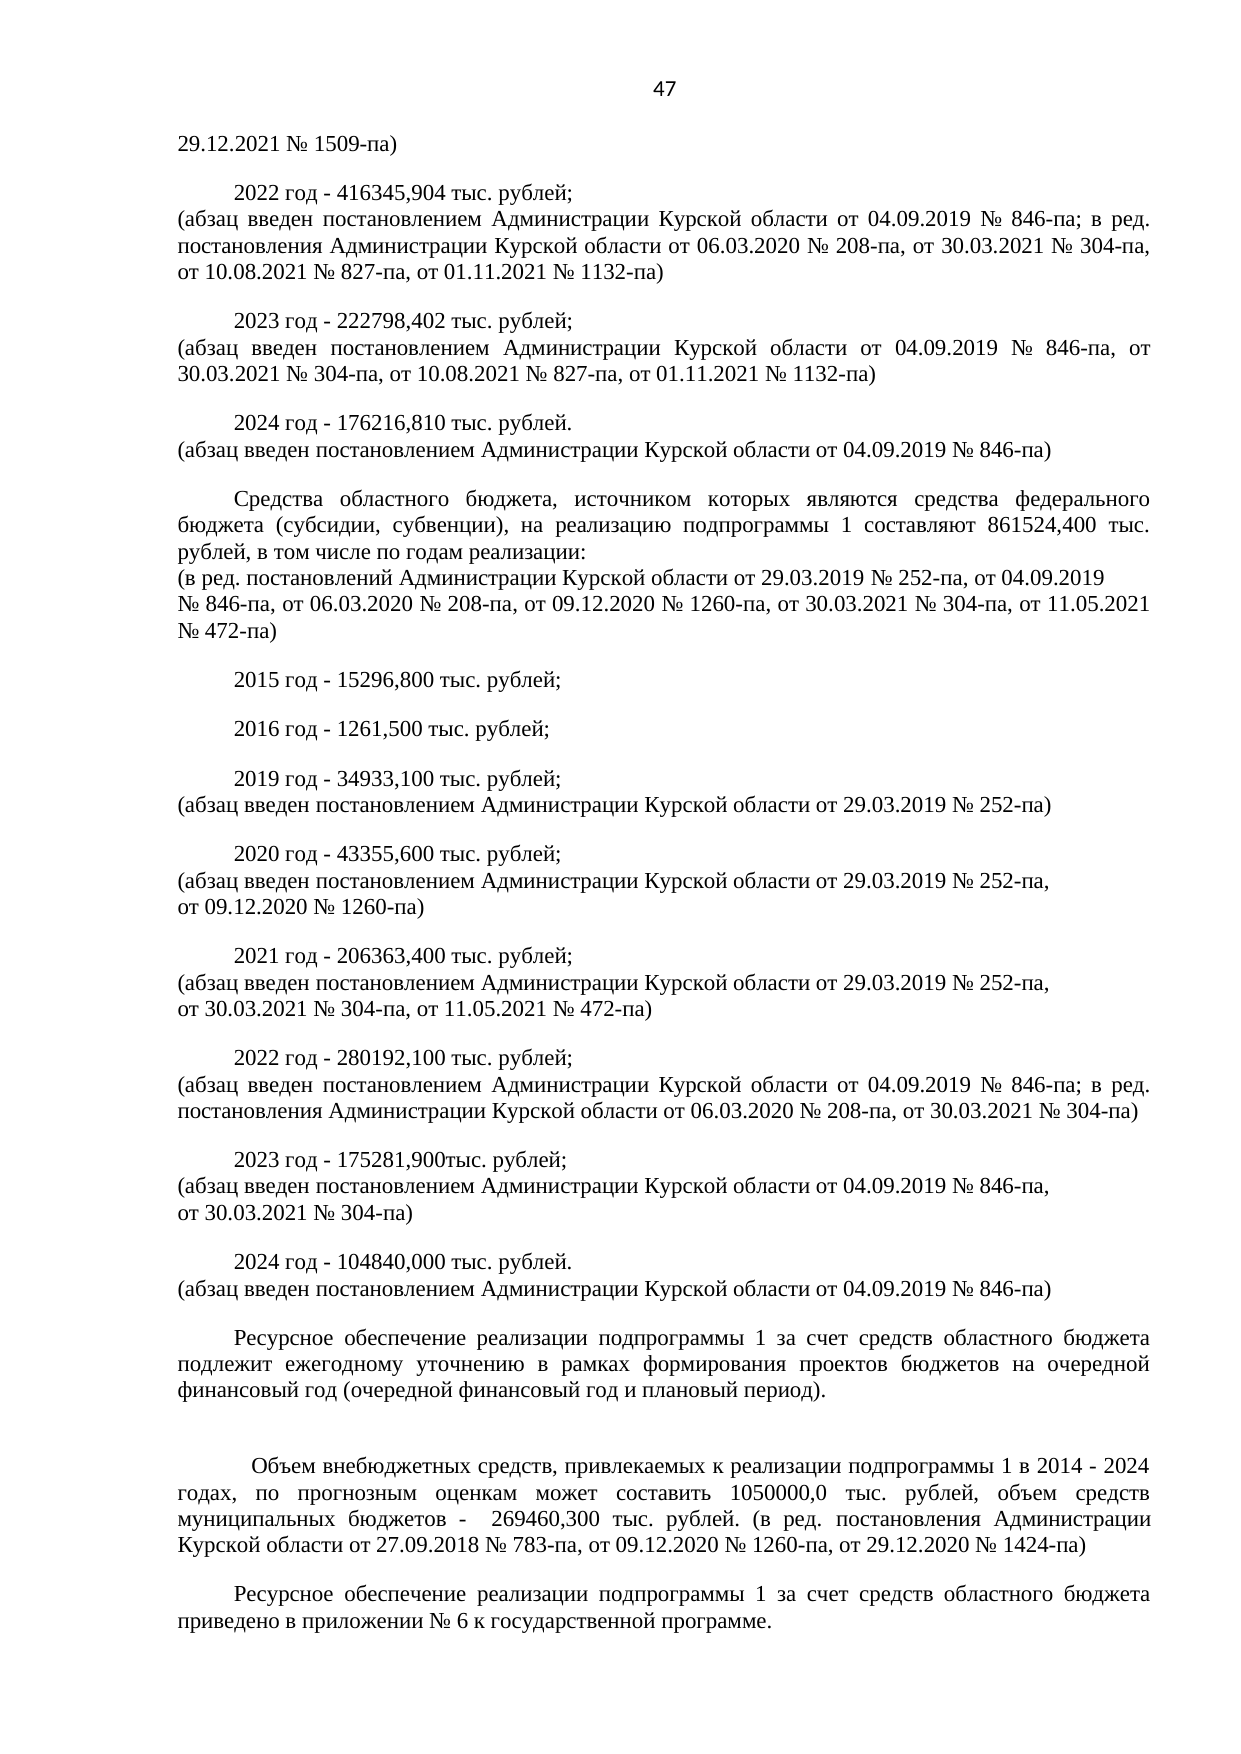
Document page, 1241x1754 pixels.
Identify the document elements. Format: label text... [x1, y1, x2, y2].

text 2023 год - 222798,402 тыс. рублей; [177, 307, 1152, 334]
text Средства областного бюджета, источником которых являются средства федерального бюджета (субсидии, субвенции), на реализацию подпрограммы 1 составляют 861524,400 тыс. рублей, в том числе по годам реализации: [177, 485, 1152, 564]
text (абзац введен постановлением Администрации Курской области от 04.09.2019 № 846-па; в ред. постановления Администрации Курской области от 06.03.2020 № 208-па, от 30.03.2021 № 304-па) [177, 1071, 1152, 1123]
text 2016 год - 1261,500 тыс. рублей; [177, 715, 1152, 742]
text (абзац введен постановлением Администрации Курской области от 29.03.2019 № 252-па, [177, 867, 1152, 893]
text 2022 год - 416345,904 тыс. рублей; [177, 179, 1152, 206]
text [177, 130, 1152, 156]
text № 846-па, от 06.03.2020 № 208-па, от 09.12.2020 № 1260-па, от 30.03.2021 № 304-па, от 11.05.2021 № 472-па) [177, 591, 1152, 643]
text 2021 год - 206363,400 тыс. рублей; [177, 942, 1152, 969]
text Ресурсное обеспечение реализации подпрограммы 1 за счет средств областного бюджета подлежит ежегодному уточнению в рамках формирования проектов бюджетов на очередной финансовый год (очередной финансовый год и плановый период). [177, 1324, 1152, 1403]
text от 30.03.2021 № 304-па, от 11.05.2021 № 472-па) [177, 995, 1152, 1021]
text (в ред. постановлений Администрации Курской области от 29.03.2019 № 252-па, от 04.09.2019 [177, 564, 1152, 591]
text 2022 год - 280192,100 тыс. рублей; [177, 1044, 1152, 1071]
text (абзац введен постановлением Администрации Курской области от 04.09.2019 № 846-па) [177, 436, 1152, 462]
text (абзац введен постановлением Администрации Курской области от 04.09.2019 № 846-па, [177, 1173, 1152, 1199]
text (абзац введен постановлением Администрации Курской области от 29.03.2019 № 252-па, [177, 969, 1152, 995]
text 2019 год - 34933,100 тыс. рублей; [177, 765, 1152, 791]
text Ресурсное обеспечение реализации подпрограммы 1 за счет средств областного бюджета приведено в приложении № 6 к государственной программе. [177, 1581, 1152, 1633]
text от 09.12.2020 № 1260-па) [177, 893, 1152, 919]
text 2024 год - 104840,000 тыс. рублей. [177, 1248, 1152, 1274]
text Объем внебюджетных средств, привлекаемых к реализации подпрограммы 1 в 2014 - 2024 годах, по прогнозным оценкам может составить 1050000,0 тыс. рублей, объем средств муниципальных бюджетов - 269460,300 тыс. рублей. (в ред. постановления Администрации Курской области от 27.09.2018 № 783-па, от 09.12.2020 № 1260-па, от 29.12.2020 № 1424-па) [177, 1452, 1152, 1558]
text 2023 год - 175281,900тыс. рублей; [177, 1146, 1152, 1173]
text (абзац введен постановлением Администрации Курской области от 04.09.2019 № 846-па; в ред. постановления Администрации Курской области от 06.03.2020 № 208-па, от 30.03.2021 № 304-па, от 10.08.2021 № 827-па, от 01.11.2021 № 1132-па) [177, 206, 1152, 284]
text (абзац введен постановлением Администрации Курской области от 04.09.2019 № 846-па, от 30.03.2021 № 304-па, от 10.08.2021 № 827-па, от 01.11.2021 № 1132-па) [177, 334, 1152, 387]
text от 30.03.2021 № 304-па) [177, 1199, 1152, 1225]
text 2020 год - 43355,600 тыс. рублей; [177, 840, 1152, 867]
text (абзац введен постановлением Администрации Курской области от 04.09.2019 № 846-па) [177, 1274, 1152, 1301]
text 2024 год - 176216,810 тыс. рублей. [177, 409, 1152, 436]
text 2015 год - 15296,800 тыс. рублей; [177, 666, 1152, 692]
text (абзац введен постановлением Администрации Курской области от 29.03.2019 № 252-па) [177, 791, 1152, 817]
